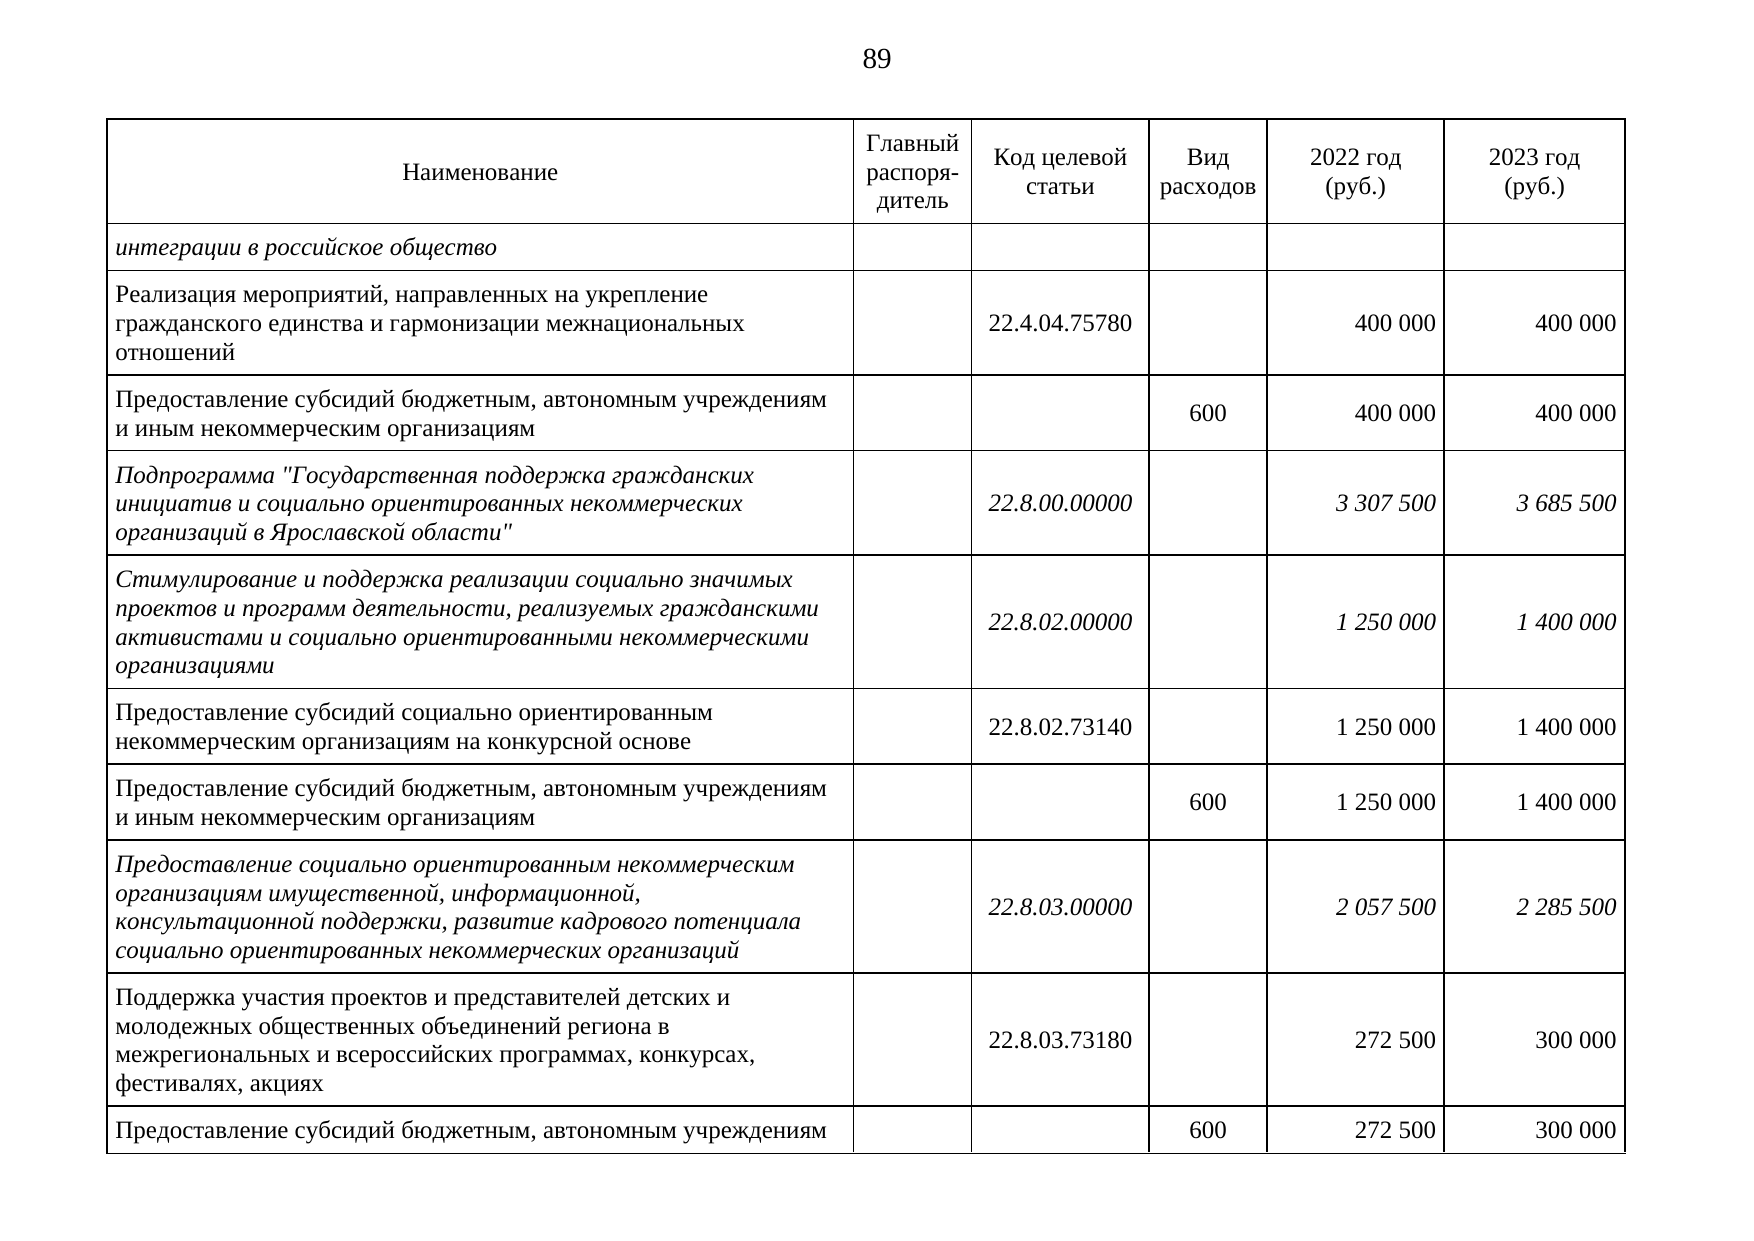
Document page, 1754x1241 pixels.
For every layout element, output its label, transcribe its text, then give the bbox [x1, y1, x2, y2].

table_header Вид расходов [1150, 120, 1266, 223]
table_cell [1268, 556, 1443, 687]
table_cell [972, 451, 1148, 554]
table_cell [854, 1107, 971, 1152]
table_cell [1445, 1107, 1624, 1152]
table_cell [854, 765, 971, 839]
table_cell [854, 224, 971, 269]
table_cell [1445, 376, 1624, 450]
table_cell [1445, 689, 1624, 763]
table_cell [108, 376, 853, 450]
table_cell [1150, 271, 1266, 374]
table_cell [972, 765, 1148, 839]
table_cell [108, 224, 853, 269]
table_header Наименование [108, 120, 853, 223]
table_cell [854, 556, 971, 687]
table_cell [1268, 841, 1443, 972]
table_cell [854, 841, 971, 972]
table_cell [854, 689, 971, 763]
table_header 2022 год (руб.) [1268, 120, 1443, 223]
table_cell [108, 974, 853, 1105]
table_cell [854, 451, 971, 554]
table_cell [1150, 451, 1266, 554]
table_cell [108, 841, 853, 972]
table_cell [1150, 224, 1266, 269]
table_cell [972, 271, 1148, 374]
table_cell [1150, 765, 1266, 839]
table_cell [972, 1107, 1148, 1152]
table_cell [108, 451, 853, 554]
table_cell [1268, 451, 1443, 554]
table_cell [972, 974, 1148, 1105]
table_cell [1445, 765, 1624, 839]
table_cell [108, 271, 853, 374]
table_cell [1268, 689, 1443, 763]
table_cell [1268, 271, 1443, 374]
table_header 2023 год (руб.) [1445, 120, 1624, 223]
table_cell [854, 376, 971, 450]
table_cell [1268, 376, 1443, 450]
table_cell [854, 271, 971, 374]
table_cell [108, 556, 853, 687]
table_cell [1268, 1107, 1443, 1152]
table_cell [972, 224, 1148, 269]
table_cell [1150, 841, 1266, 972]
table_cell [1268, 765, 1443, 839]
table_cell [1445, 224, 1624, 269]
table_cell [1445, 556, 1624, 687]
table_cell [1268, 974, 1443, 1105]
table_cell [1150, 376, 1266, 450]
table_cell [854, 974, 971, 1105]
table_header Код целевой статьи [972, 120, 1148, 223]
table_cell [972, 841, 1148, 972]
table_header Главный распоря-дитель [854, 120, 971, 223]
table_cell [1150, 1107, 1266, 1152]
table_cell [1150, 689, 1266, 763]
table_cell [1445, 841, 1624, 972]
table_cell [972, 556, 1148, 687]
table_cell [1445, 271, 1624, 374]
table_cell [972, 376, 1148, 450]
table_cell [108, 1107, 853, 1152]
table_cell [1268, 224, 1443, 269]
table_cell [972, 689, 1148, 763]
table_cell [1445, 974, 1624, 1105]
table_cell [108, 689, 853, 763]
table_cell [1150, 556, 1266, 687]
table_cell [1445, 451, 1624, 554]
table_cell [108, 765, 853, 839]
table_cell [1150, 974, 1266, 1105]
